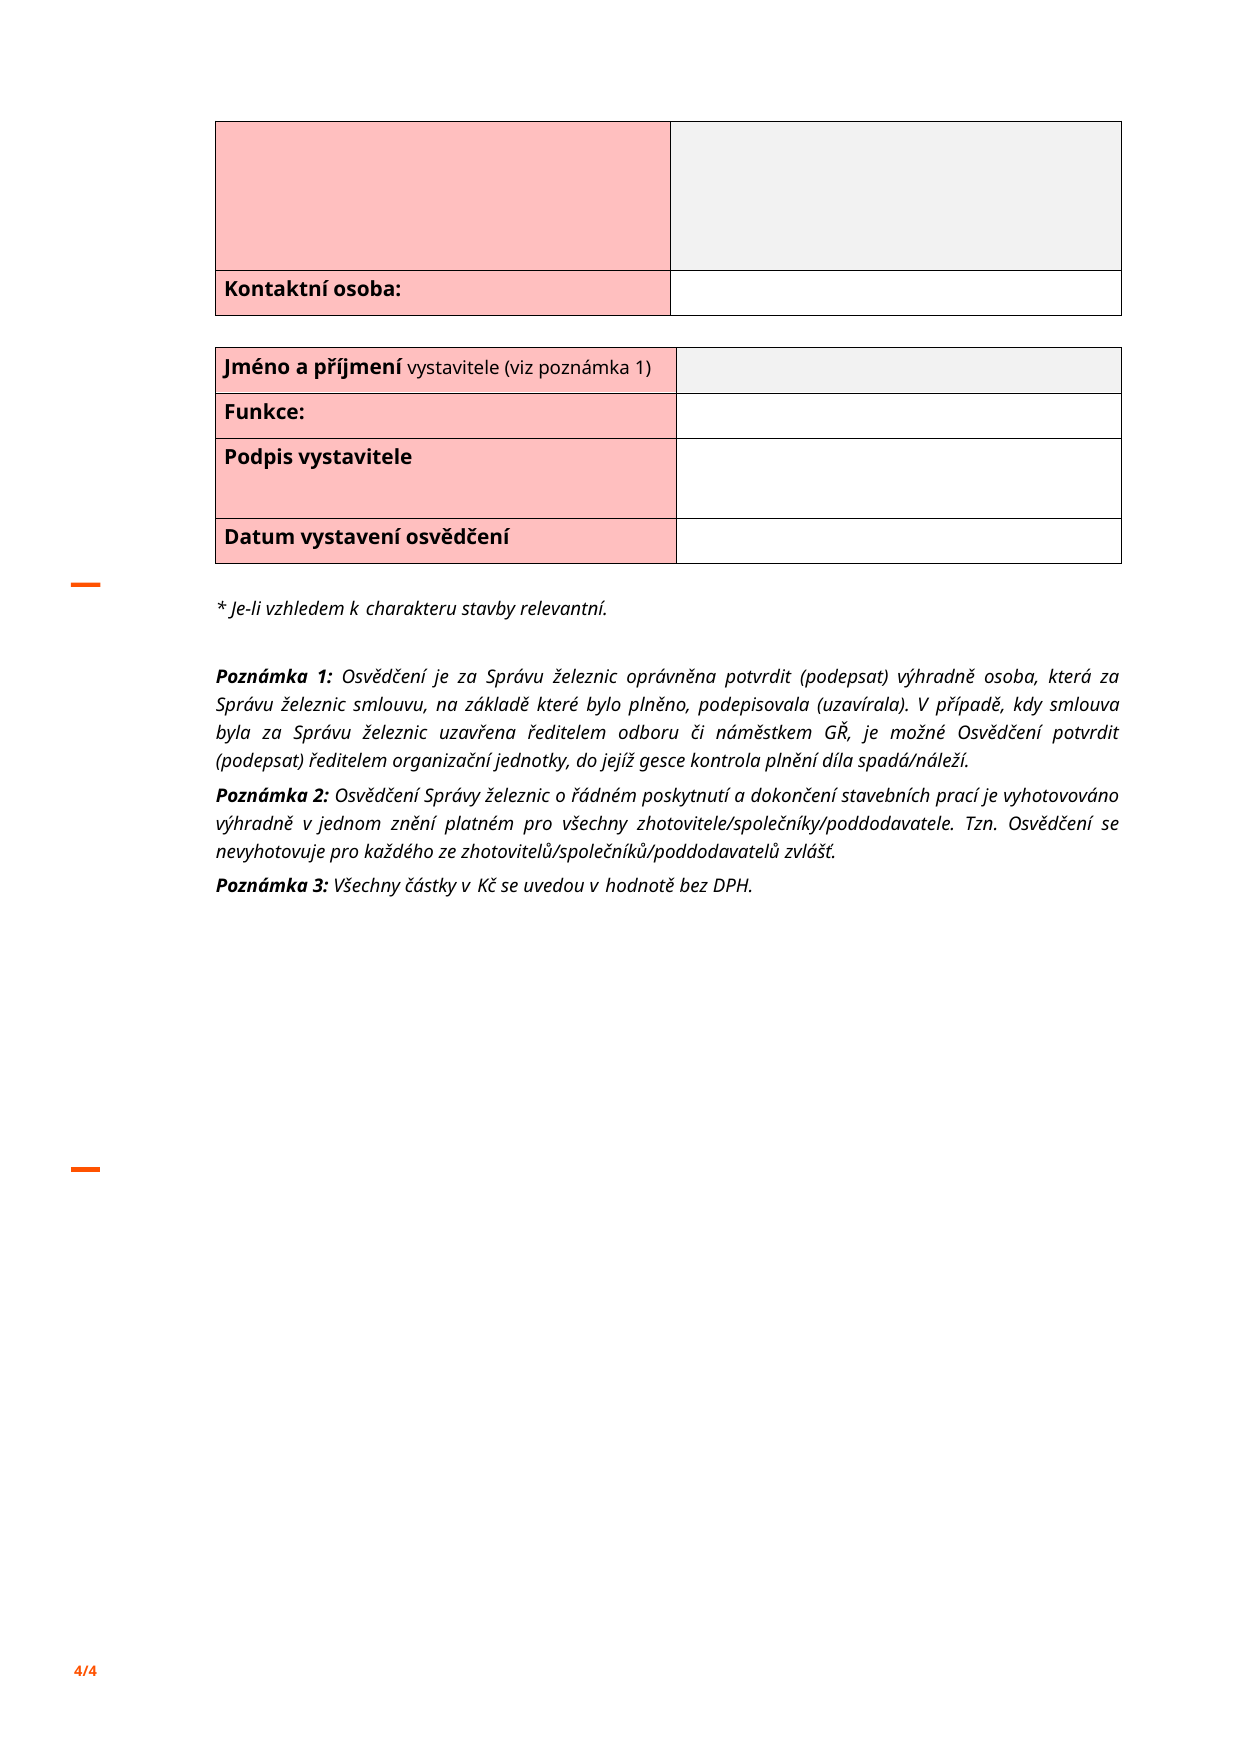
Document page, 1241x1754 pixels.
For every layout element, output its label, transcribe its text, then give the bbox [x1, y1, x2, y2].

text Poznámka 3: Všechny částky v Kč se uvedou v hodnotě bez DPH. [216, 872, 1122, 898]
table_cell Kontaktní osoba: [216, 271, 670, 315]
text Poznámka 1: Osvědčení je za Správu železnic oprávněna potvrdit (podepsat) výhradně osoba, která za Správu železnic smlouvu, na základě které bylo plněno, podepisovala (uzavírala). V případě, kdy smlouva byla za Správu železnic uzavřena ředitelem odboru či náměstkem GŘ, je možné Osvědčení potvrdit (podepsat) ředitelem organizační jednotky, do jejíž gesce kontrola plnění díla spadá/náleží. [216, 663, 1122, 773]
table_cell Funkce: [216, 394, 676, 438]
text Poznámka 2: Osvědčení Správy železnic o řádném poskytnutí a dokončení stavebních prací je vyhotovováno výhradně v jednom znění platném pro všechny zhotovitele/společníky/poddodavatele. Tzn. Osvědčení se nevyhotovuje pro každého ze zhotovitelů/společníků/poddodavatelů zvlášť. [216, 782, 1122, 863]
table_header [671, 122, 1121, 270]
table_cell Datum vystavení osvědčení [216, 519, 676, 563]
table_cell [677, 519, 1121, 563]
table_cell [677, 439, 1121, 518]
table_cell [671, 271, 1121, 315]
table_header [216, 122, 670, 270]
table_header [677, 348, 1121, 392]
table_cell [677, 394, 1121, 438]
table_header Jméno a příjmení vystavitele (viz poznámka 1) [216, 348, 676, 392]
text * Je-li vzhledem k charakteru stavby relevantní. [216, 595, 1122, 621]
table_cell Podpis vystavitele [216, 439, 676, 518]
